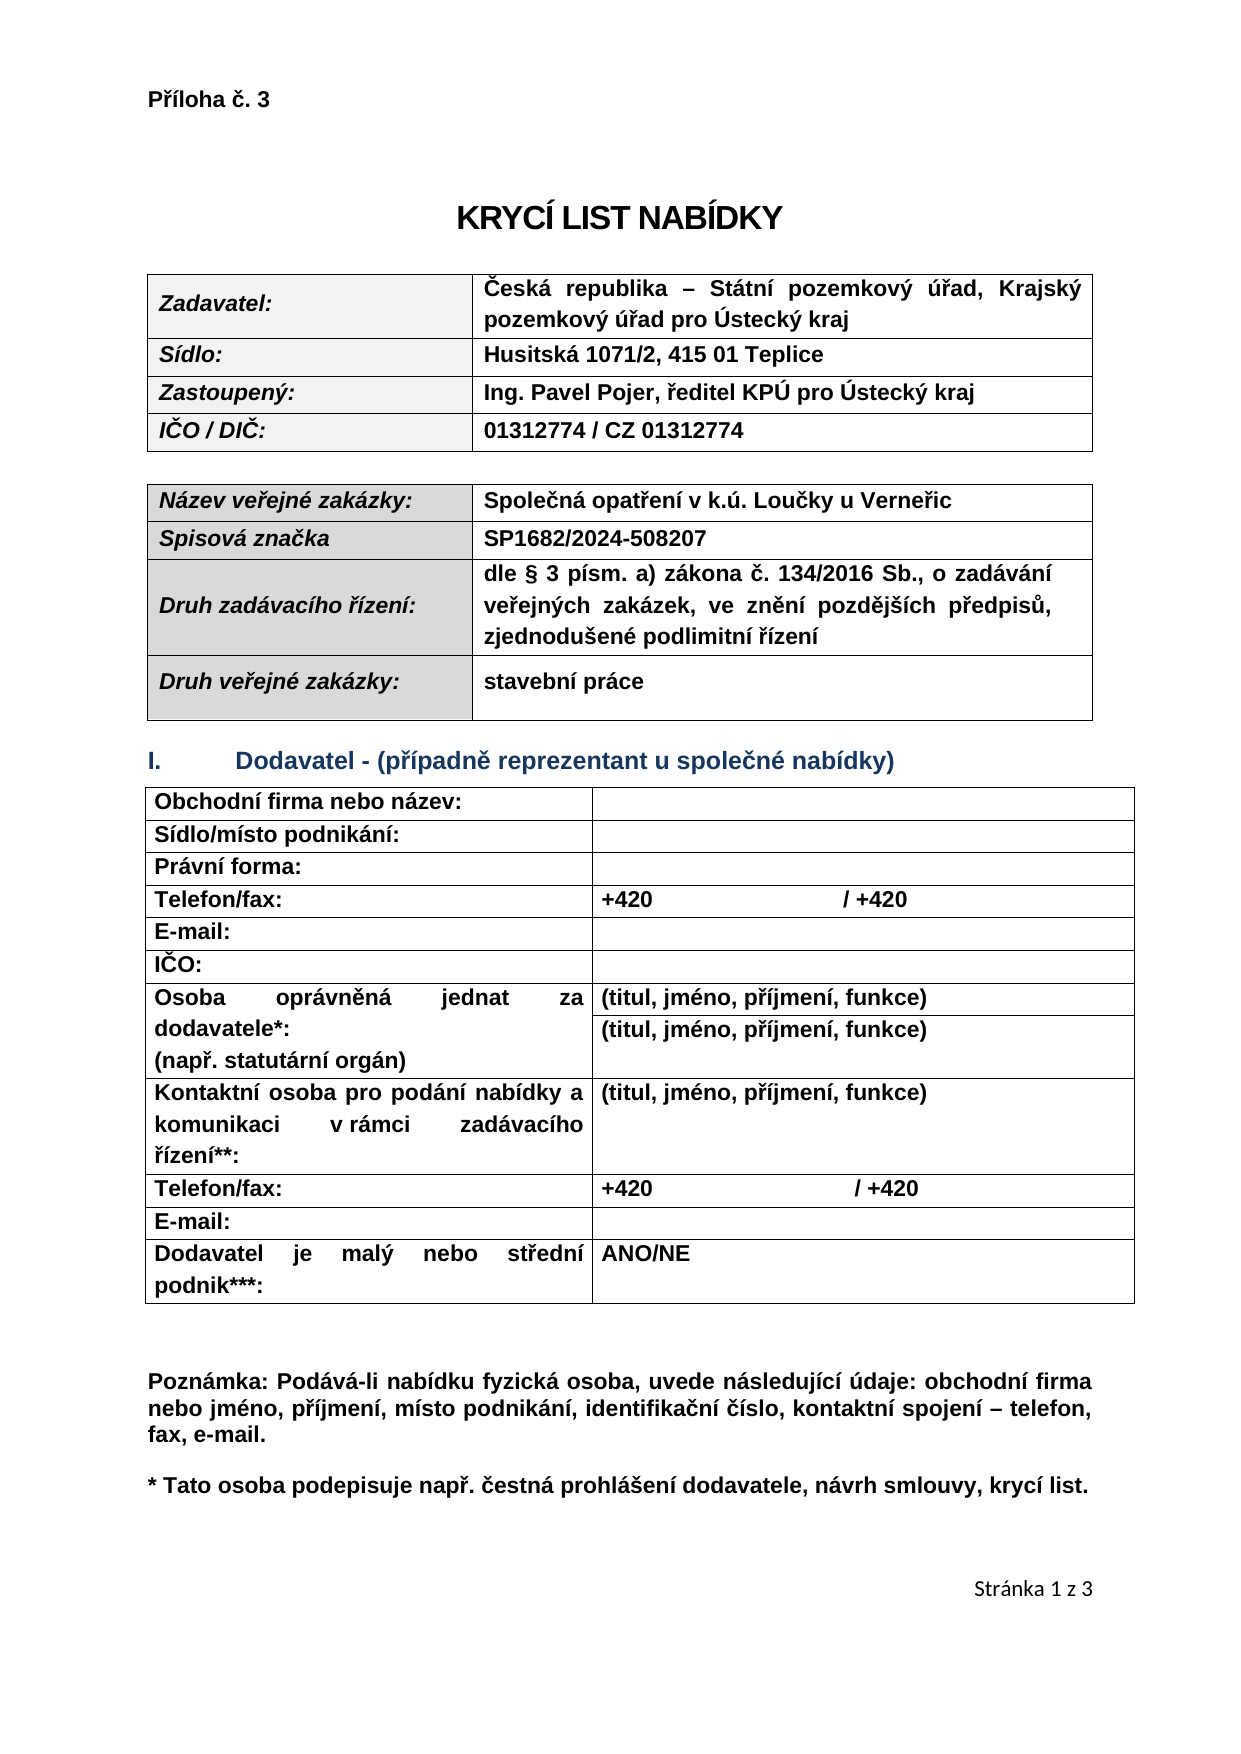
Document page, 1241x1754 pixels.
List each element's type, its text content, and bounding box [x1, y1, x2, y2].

table_cell Druh zadávacího řízení: [148, 560, 472, 655]
table_header Zadavatel: [148, 275, 472, 338]
table_cell [593, 918, 1134, 950]
table_cell [593, 951, 1134, 982]
table_cell Sídlo: [148, 339, 472, 376]
table_header Název veřejné zakázky: [148, 485, 472, 521]
table_header [593, 788, 1134, 819]
table_cell Právní forma: [146, 853, 592, 885]
table_cell Kontaktní osoba pro podání nabídky a komunikaci v rámci zadávacího řízení**: [146, 1079, 592, 1174]
table_cell [593, 821, 1134, 852]
table_cell IČO: [146, 951, 592, 982]
table_cell Zastoupený: [148, 377, 472, 413]
text Poznámka: Podává-li nabídku fyzická osoba, uvede následující údaje: obchodní firma nebo jméno, příjmení, místo podnikání, identifikační číslo, kontaktní spojení – telefon, fax, e-mail. [148, 1368, 1093, 1447]
table_header Česká republika – Státní pozemkový úřad, Krajský pozemkový úřad pro Ústecký kraj [473, 275, 1092, 338]
table_cell Telefon/fax: [146, 1175, 592, 1207]
table_cell +420 / +420 [593, 886, 1134, 917]
table_cell Sídlo/místo podnikání: [146, 821, 592, 852]
table_cell stavební práce [473, 656, 1092, 719]
table_cell 01312774 / CZ 01312774 [473, 414, 1092, 451]
table_header Společná opatření v k.ú. Loučky u Verneřic [473, 485, 1092, 521]
table_cell E-mail: [146, 918, 592, 950]
table_cell Spisová značka [148, 522, 472, 559]
table_cell +420 / +420 [593, 1175, 1134, 1207]
text * Tato osoba podepisuje např. čestná prohlášení dodavatele, návrh smlouvy, krycí list. [148, 1472, 1093, 1499]
table_cell Telefon/fax: [146, 886, 592, 917]
table_cell (titul, jméno, příjmení, funkce) [593, 984, 1134, 1015]
table_header Obchodní firma nebo název: [146, 788, 592, 819]
table_cell Husitská 1071/2, 415 01 Teplice [473, 339, 1092, 376]
table_cell ANO/NE [593, 1240, 1134, 1303]
subtitle Dodavatel - (případně reprezentant u společné nabídky) [148, 746, 1093, 774]
table_cell Osoba oprávněná jednat za dodavatele*: (např. statutární orgán) [146, 984, 592, 1078]
table_cell [593, 1208, 1134, 1239]
table_cell [593, 853, 1134, 885]
table_cell Druh veřejné zakázky: [148, 656, 472, 719]
table_cell Dodavatel je malý nebo střední podnik***: [146, 1240, 592, 1303]
table_cell dle § 3 písm. a) zákona č. 134/2016 Sb., o zadávání veřejných zakázek, ve znění pozdějších předpisů, zjednodušené podlimitní řízení [473, 560, 1092, 655]
title Krycí list nabídky [148, 198, 1093, 236]
table_cell (titul, jméno, příjmení, funkce) [593, 1079, 1134, 1174]
table_cell Ing. Pavel Pojer, ředitel KPÚ pro Ústecký kraj [473, 377, 1092, 413]
table_cell E-mail: [146, 1208, 592, 1239]
table_cell (titul, jméno, příjmení, funkce) [593, 1016, 1134, 1078]
table_cell IČO / DIČ: [148, 414, 472, 451]
table_cell SP1682/2024-508207 [473, 522, 1092, 559]
